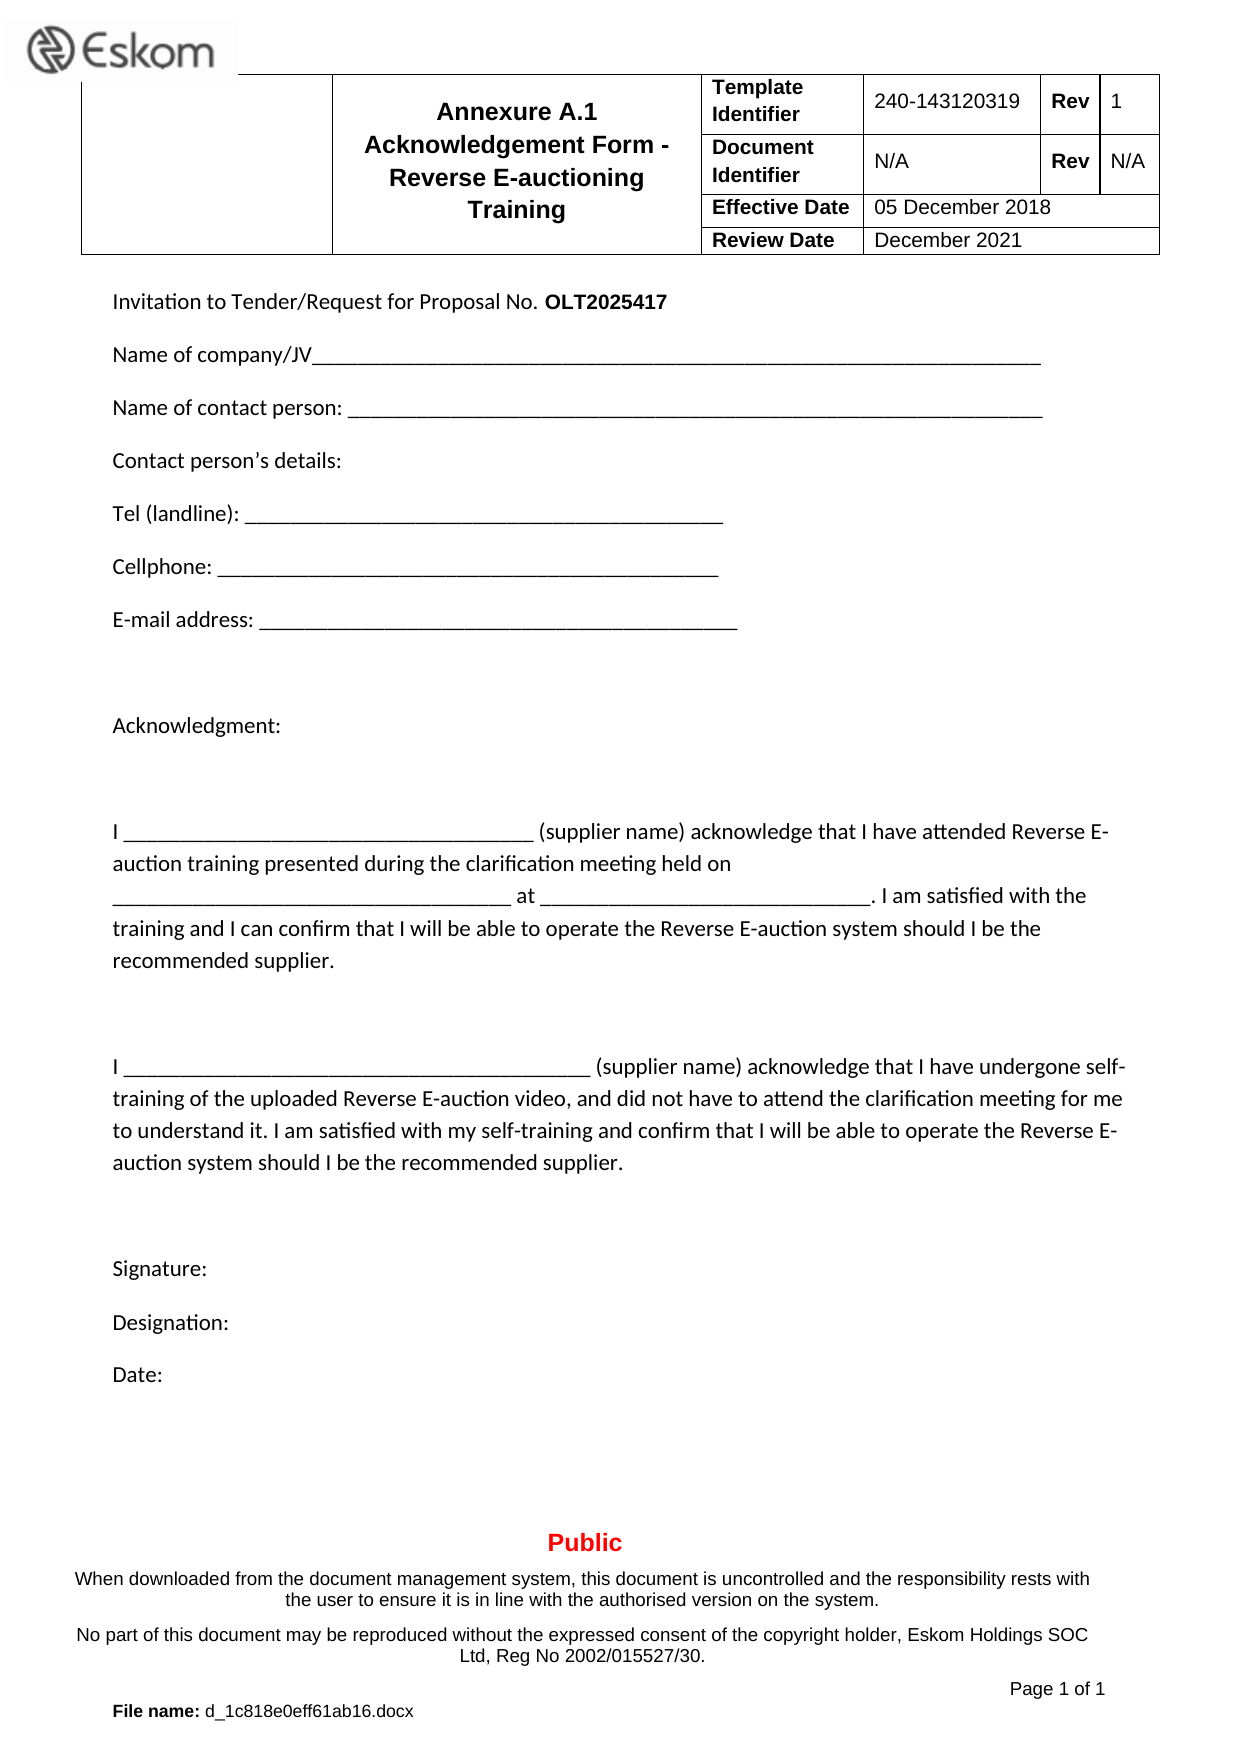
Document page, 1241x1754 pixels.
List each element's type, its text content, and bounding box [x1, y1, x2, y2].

text Acknowledgment: [112, 711, 1128, 739]
text Cellphone: ____________________________________________ [112, 552, 1128, 580]
text I _________________________________________ (supplier name) acknowledge that I have undergone self-training of the uploaded Reverse E-auction video, and did not have to attend the clarification meeting for me to understand it. I am satisfied with my self-training and confirm that I will be able to operate the Reverse E-auction system should I be the recommended supplier. [112, 1052, 1128, 1177]
text Invitation to Tender/Request for Proposal No. OLT2025417 [112, 287, 1128, 315]
text Name of company/JV________________________________________________________________ [112, 340, 1128, 368]
text Date: [112, 1361, 1128, 1389]
text E-mail address: __________________________________________ [112, 605, 1128, 633]
text Tel (landline): __________________________________________ [112, 499, 1128, 527]
text I ____________________________________ (supplier name) acknowledge that I have attended Reverse E-auction training presented during the clarification meeting held on ___________________________________ at _____________________________. I am satisfied with the training and I can confirm that I will be able to operate the Reverse E-auction system should I be the recommended supplier. [112, 817, 1128, 974]
text Contact person’s details: [112, 446, 1128, 474]
text Signature: [112, 1254, 1128, 1283]
text Name of contact person: _____________________________________________________________ [112, 393, 1128, 421]
text Designation: [112, 1308, 1128, 1336]
